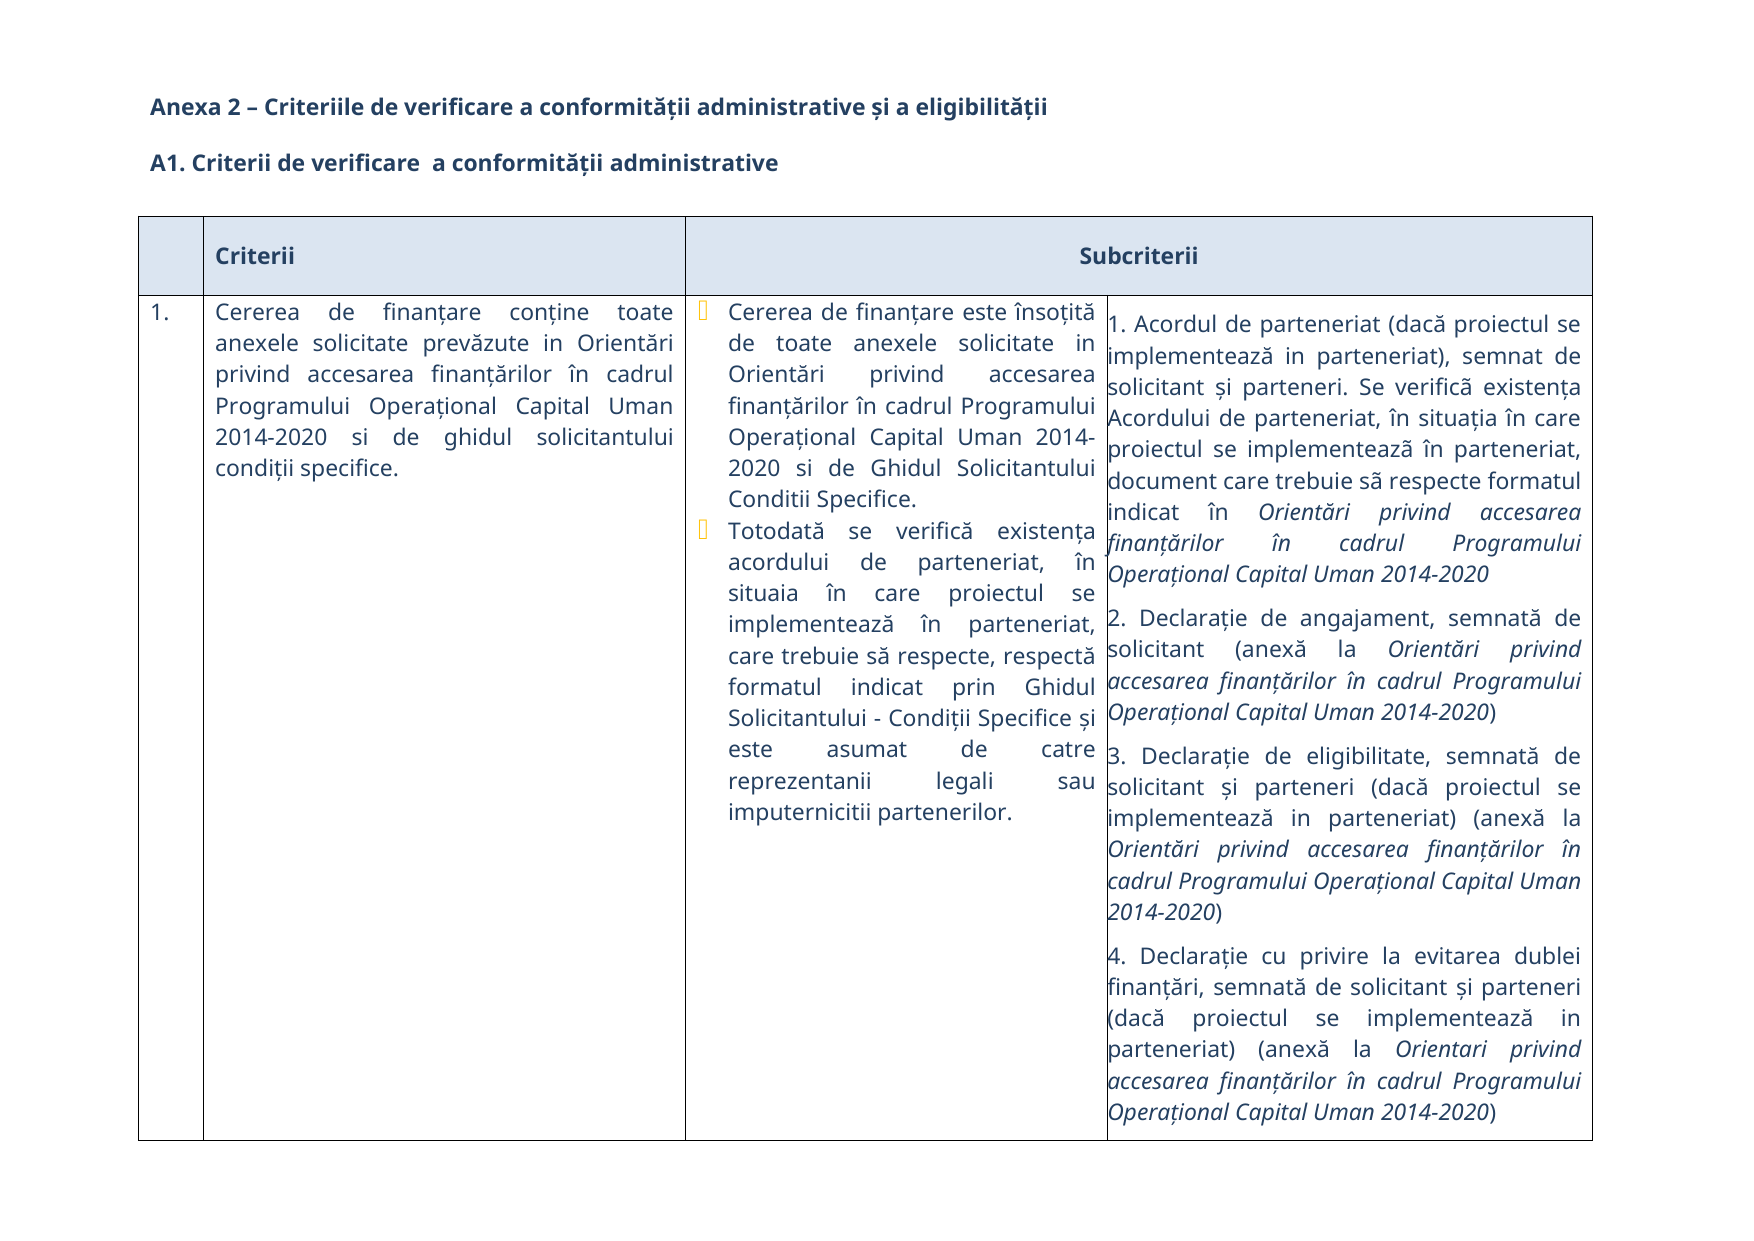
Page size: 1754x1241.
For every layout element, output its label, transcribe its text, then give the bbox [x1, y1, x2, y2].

table_header Criterii [204, 217, 685, 295]
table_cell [1108, 296, 1592, 1139]
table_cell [204, 296, 685, 1139]
table_header [139, 217, 203, 295]
subtitle Anexa 2 – Criteriile de verificare a conformității administrative și a eligibilității [150, 91, 1604, 122]
subtitle A1. Criterii de verificare a conformității administrative [150, 147, 1604, 178]
table_cell 1. [139, 296, 203, 1139]
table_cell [686, 296, 1107, 1139]
table_header Subcriterii [686, 217, 1592, 295]
